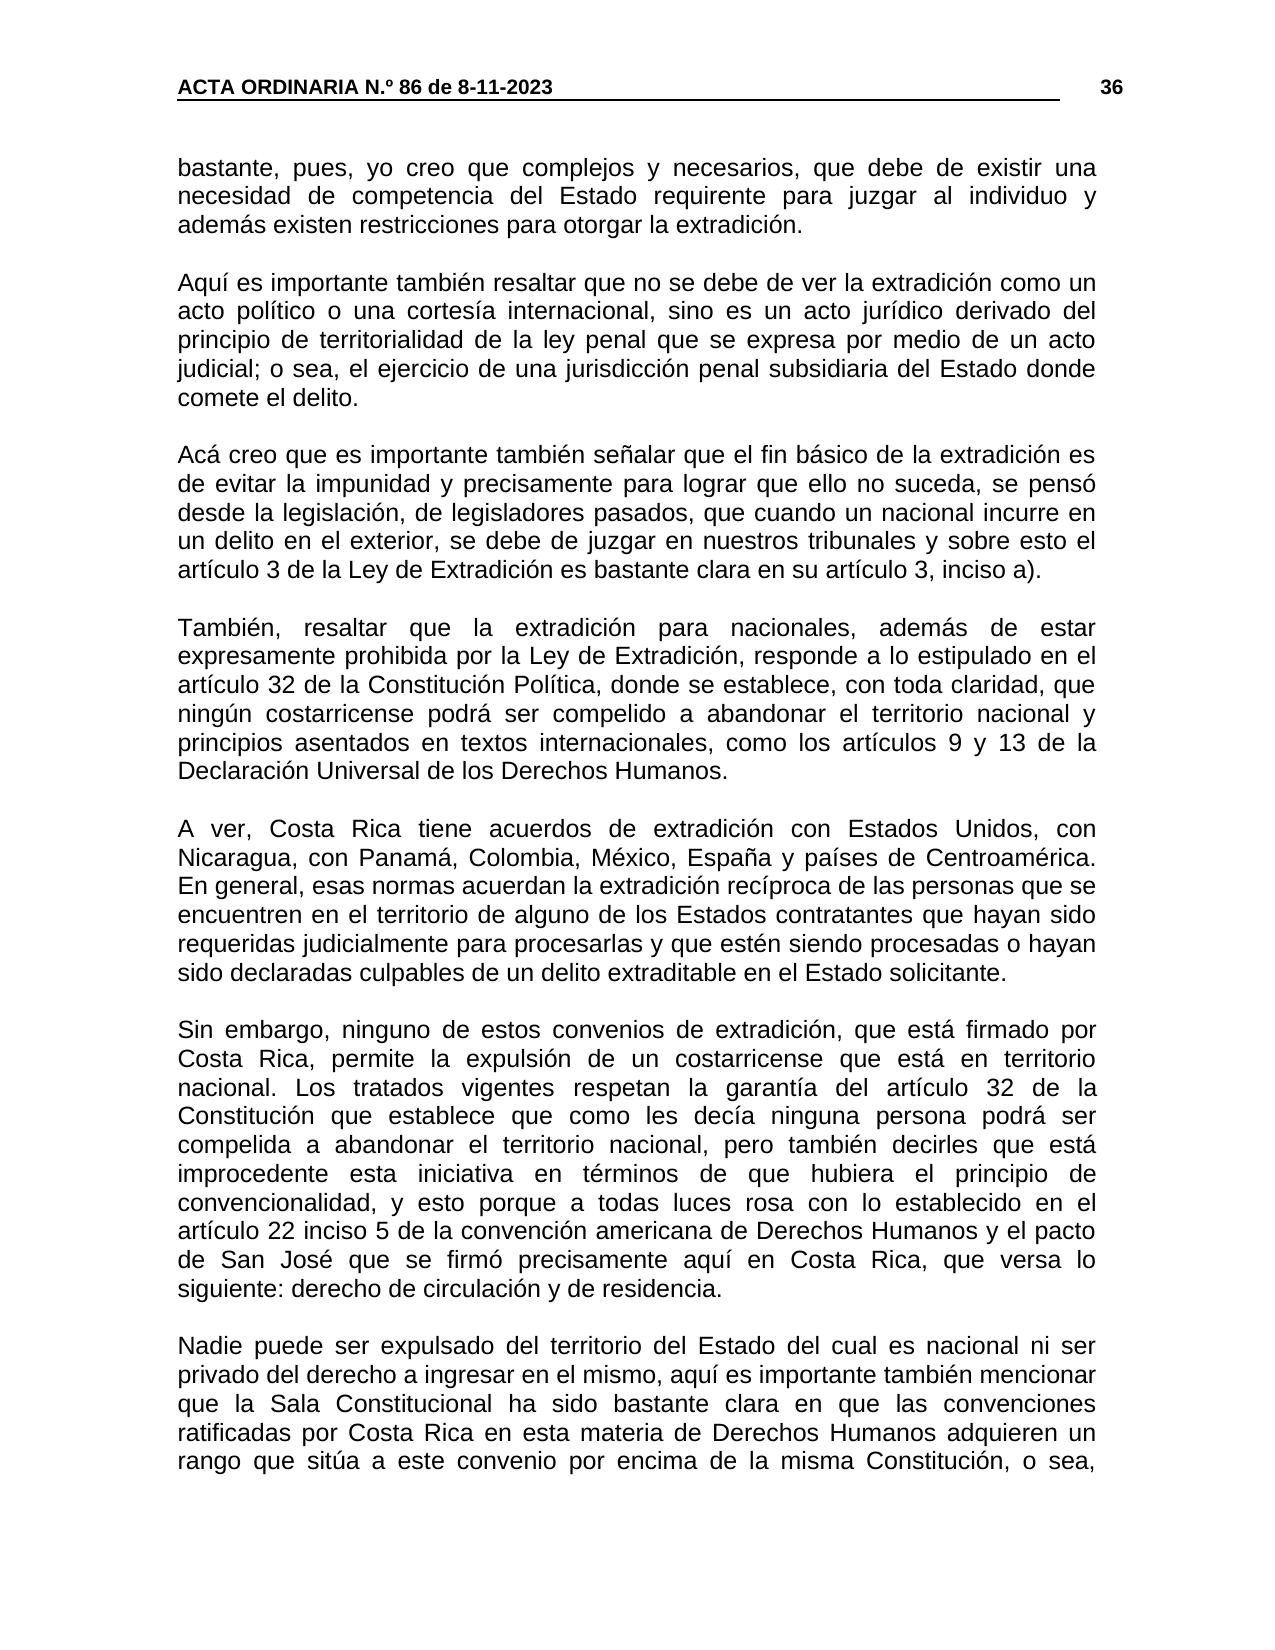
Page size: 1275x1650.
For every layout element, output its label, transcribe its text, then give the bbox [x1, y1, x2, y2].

text También, resaltar que la extradición para nacionales, además de estar expresamente prohibida por la Ley de Extradición, responde a lo estipulado en el artículo 32 de la Constitución Política, donde se establece, con toda claridad, que ningún costarricense podrá ser compelido a abandonar el territorio nacional y principios asentados en textos internacionales, como los artículos 9 y 13 de la Declaración Universal de los Derechos Humanos. [177, 613, 1098, 785]
text Acá creo que es importante también señalar que el fin básico de la extradición es de evitar la impunidad y precisamente para lograr que ello no suceda, se pensó desde la legislación, de legisladores pasados, que cuando un nacional incurre en un delito en el exterior, se debe de juzgar en nuestros tribunales y sobre esto el artículo 3 de la Ley de Extradición es bastante clara en su artículo 3, inciso a). [177, 440, 1098, 584]
text Aquí es importante también resaltar que no se debe de ver la extradición como un acto político o una cortesía internacional, sino es un acto jurídico derivado del principio de territorialidad de la ley penal que se expresa por medio de un acto judicial; o sea, el ejercicio de una jurisdicción penal subsidiaria del Estado donde comete el delito. [177, 268, 1098, 411]
text A ver, Costa Rica tiene acuerdos de extradición con Estados Unidos, con Nicaragua, con Panamá, Colombia, México, España y países de Centroamérica. En general, esas normas acuerdan la extradición recíproca de las personas que se encuentren en el territorio de alguno de los Estados contratantes que hayan sido requeridas judicialmente para procesarlas y que estén siendo procesadas o hayan sido declaradas culpables de un delito extraditable en el Estado solicitante. [177, 814, 1098, 986]
text Sin embargo, ninguno de estos convenios de extradición, que está firmado por Costa Rica, permite la expulsión de un costarricense que está en territorio nacional. Los tratados vigentes respetan la garantía del artículo 32 de la Constitución que establece que como les decía ninguna persona podrá ser compelida a abandonar el territorio nacional, pero también decirles que está improcedente esta iniciativa en términos de que hubiera el principio de convencionalidad, y esto porque a todas luces rosa con lo establecido en el artículo 22 inciso 5 de la convención americana de Derechos Humanos y el pacto de San José que se firmó precisamente aquí en Costa Rica, que versa lo siguiente: derecho de circulación y de residencia. [177, 1015, 1098, 1303]
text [177, 1331, 1098, 1475]
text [177, 153, 1098, 239]
